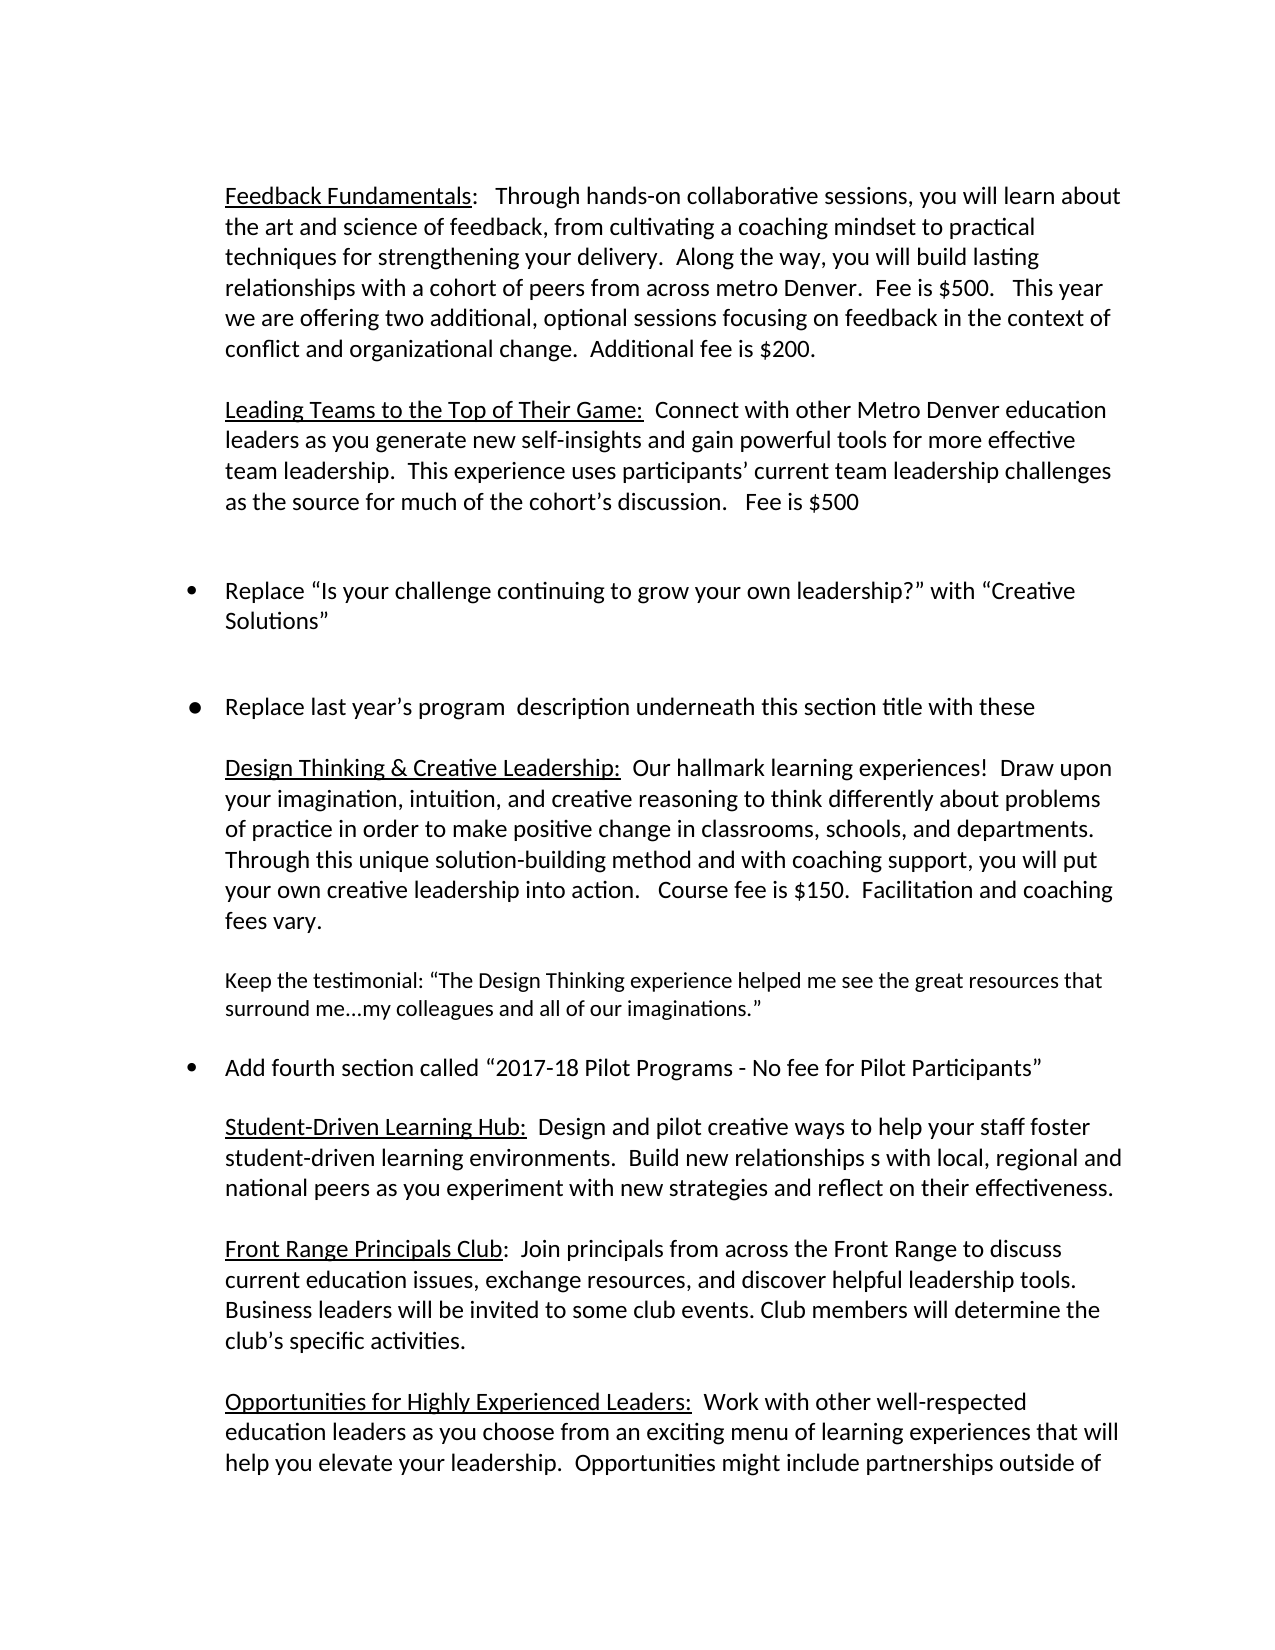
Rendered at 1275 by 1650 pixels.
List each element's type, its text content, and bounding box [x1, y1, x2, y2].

list Replace last year’s program description underneath this section title with these [187, 691, 1125, 722]
text Design Thinking & Creative Leadership: Our hallmark learning experiences! Draw upon your imagination, intuition, and creative reasoning to think differently about problems of practice in order to make positive change in classrooms, schools, and departments. Through this unique solution-building method and with coaching support, you will put your own creative leadership into action. Course fee is $150. Facilitation and coaching fees vary. [225, 752, 1125, 936]
text Front Range Principals Club: Join principals from across the Front Range to discuss current education issues, exchange resources, and discover helpful leadership tools. Business leaders will be invited to some club events. Club members will determine the club’s specific activities. [225, 1233, 1125, 1355]
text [225, 1386, 1125, 1477]
list Replace “Is your challenge continuing to grow your own leadership?” with “Creative Solutions” [187, 575, 1125, 636]
list Add fourth section called “2017-18 Pilot Programs - No fee for Pilot Participants” [187, 1053, 1125, 1083]
text Feedback Fundamentals: Through hands-on collaborative sessions, you will learn about the art and science of feedback, from cultivating a coaching mindset to practical techniques for strengthening your delivery. Along the way, you will build lasting relationships with a cohort of peers from across metro Denver. Fee is $500. This year we are offering two additional, optional sessions focusing on feedback in the context of conflict and organizational change. Additional fee is $200. [225, 181, 1125, 364]
text Student-Driven Learning Hub: Design and pilot creative ways to help your staff foster student-driven learning environments. Build new relationships s with local, regional and national peers as you experiment with new strategies and reflect on their effectiveness. [225, 1111, 1125, 1203]
text Leading Teams to the Top of Their Game: Connect with other Metro Denver education leaders as you generate new self-insights and gain powerful tools for more effective team leadership. This experience uses participants’ current team leadership challenges as the source for much of the cohort’s discussion. Fee is $500 [225, 394, 1125, 516]
text Keep the testimonial: “The Design Thinking experience helped me see the great resources that surround me...my colleagues and all of our imaginations.” [225, 966, 1125, 1022]
